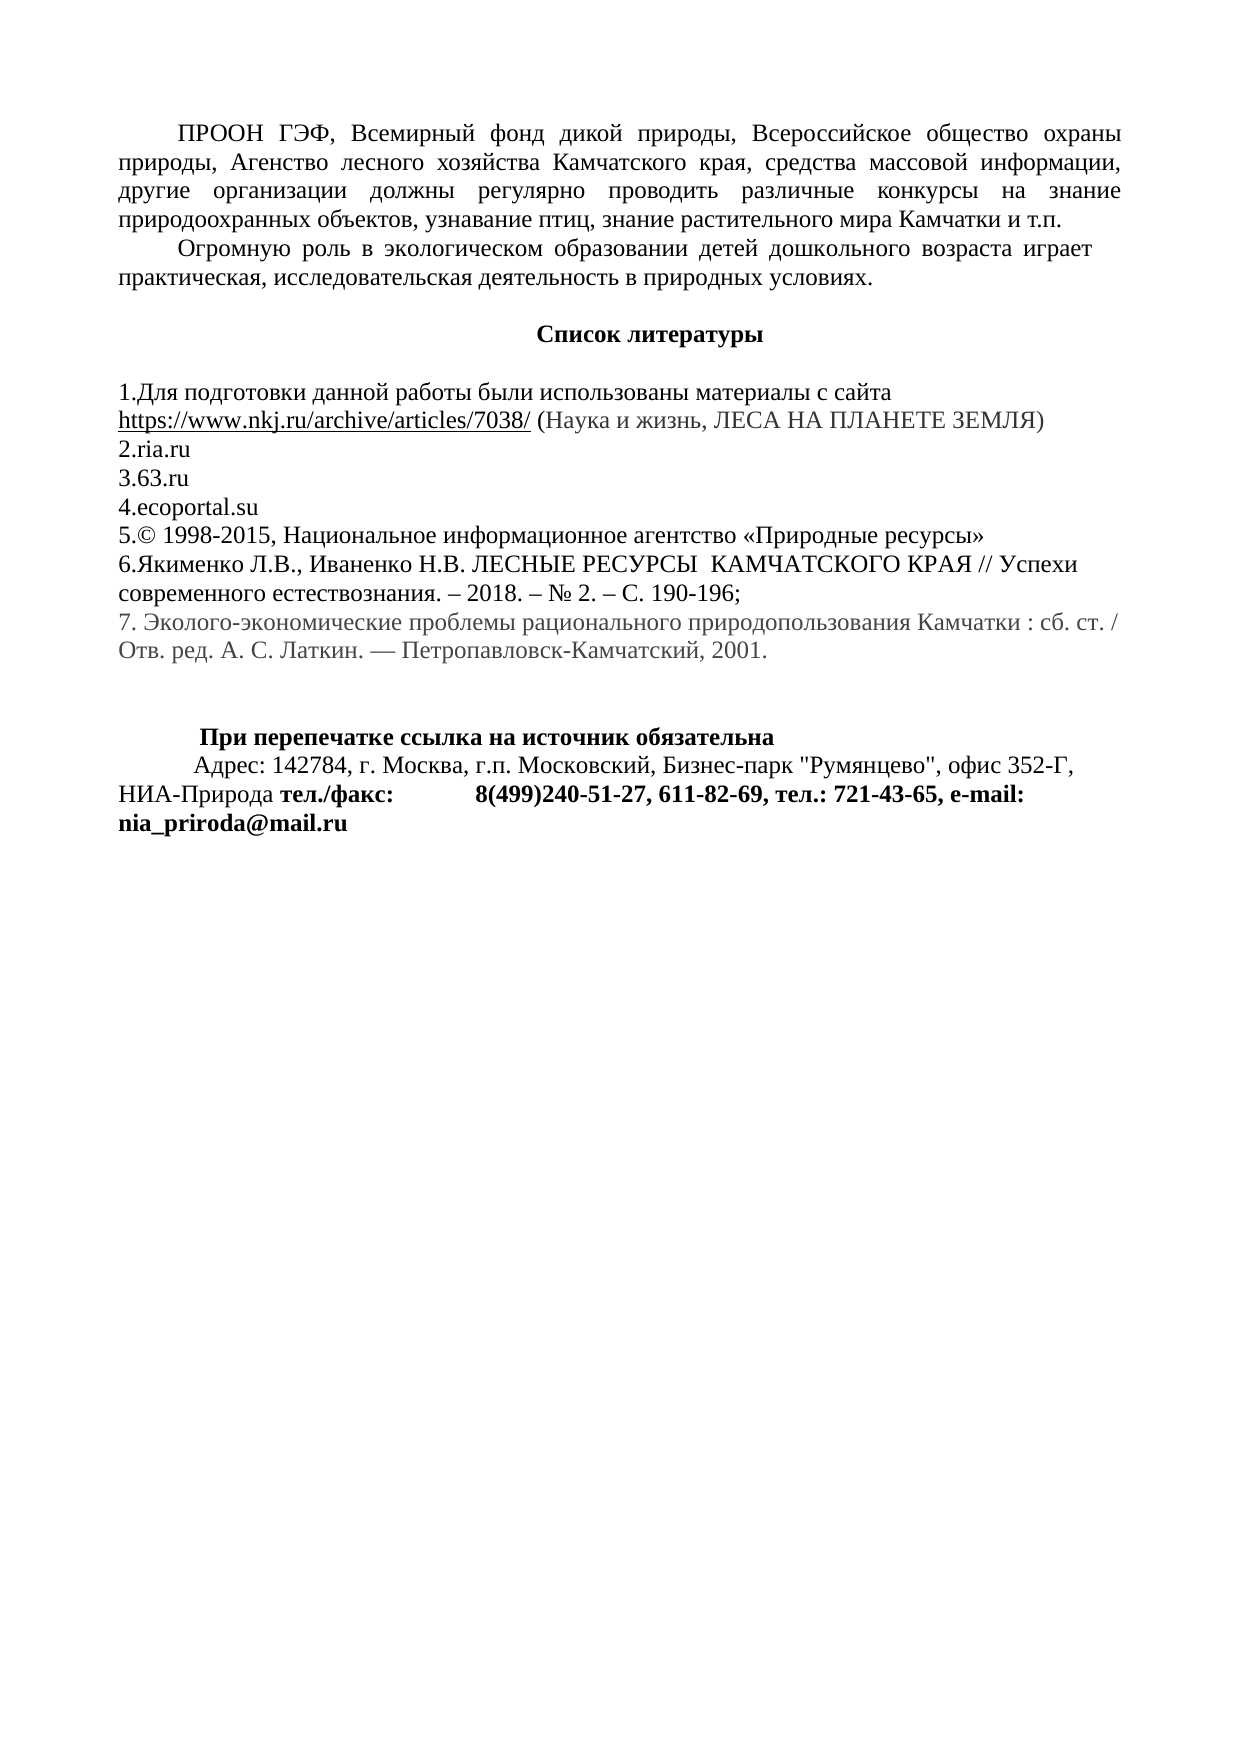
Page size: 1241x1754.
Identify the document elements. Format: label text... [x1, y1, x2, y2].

text 3.63.ru [118, 463, 1122, 492]
text 4.ecoportal.su [118, 492, 1122, 521]
text 6.Якименко Л.В., Иваненко Н.В. ЛЕСНЫЕ РЕСУРСЫ КАМЧАТСКОГО КРАЯ // Успехи современного естествознания. – 2018. – № 2. – С. 190-196; [118, 549, 1122, 607]
text ПРООН ГЭФ, Всемирный фонд дикой природы, Всероссийское общество охраны природы, Агенство лесного хозяйства Камчатского края, средства массовой информации, другие организации должны регулярно проводить различные конкурсы на знание природоохранных объектов, узнавание птиц, знание растительного мира Камчатки и т.п. [118, 118, 1122, 233]
text 1.Для подготовки данной работы были использованы материалы с сайта https://www.nkj.ru/archive/articles/7038/ (Наука и жизнь, ЛЕСА НА ПЛАНЕТЕ ЗЕМЛЯ) [118, 377, 1122, 434]
text 2.ria.ru [118, 434, 1122, 463]
text Список литературы [118, 319, 1122, 348]
text При перепечатке ссылка на источник обязательна Адрес: 142784, г. Москва, г.п. Московский, Бизнес-парк "Румянцево", офис 352-Г, НИА-Природа тел./факс: 8(499)240-51-27, 611-82-69, тел.: 721-43-65, e-mail: nia_priroda@mail.ru [118, 664, 1122, 865]
text Огромную роль в экологическом образовании детей дошкольного возраста играет практическая, исследовательская деятельность в природных условиях. [118, 233, 1093, 291]
text 7. Эколого-экономические проблемы рационального природопользования Камчатки : сб. ст. / Отв. ред. А. С. Латкин. — Петропавловск-Камчатский, 2001. [118, 607, 1122, 664]
text 5.© 1998-2015, Национальное информационное агентство «Природные ресурсы» [118, 521, 1122, 549]
